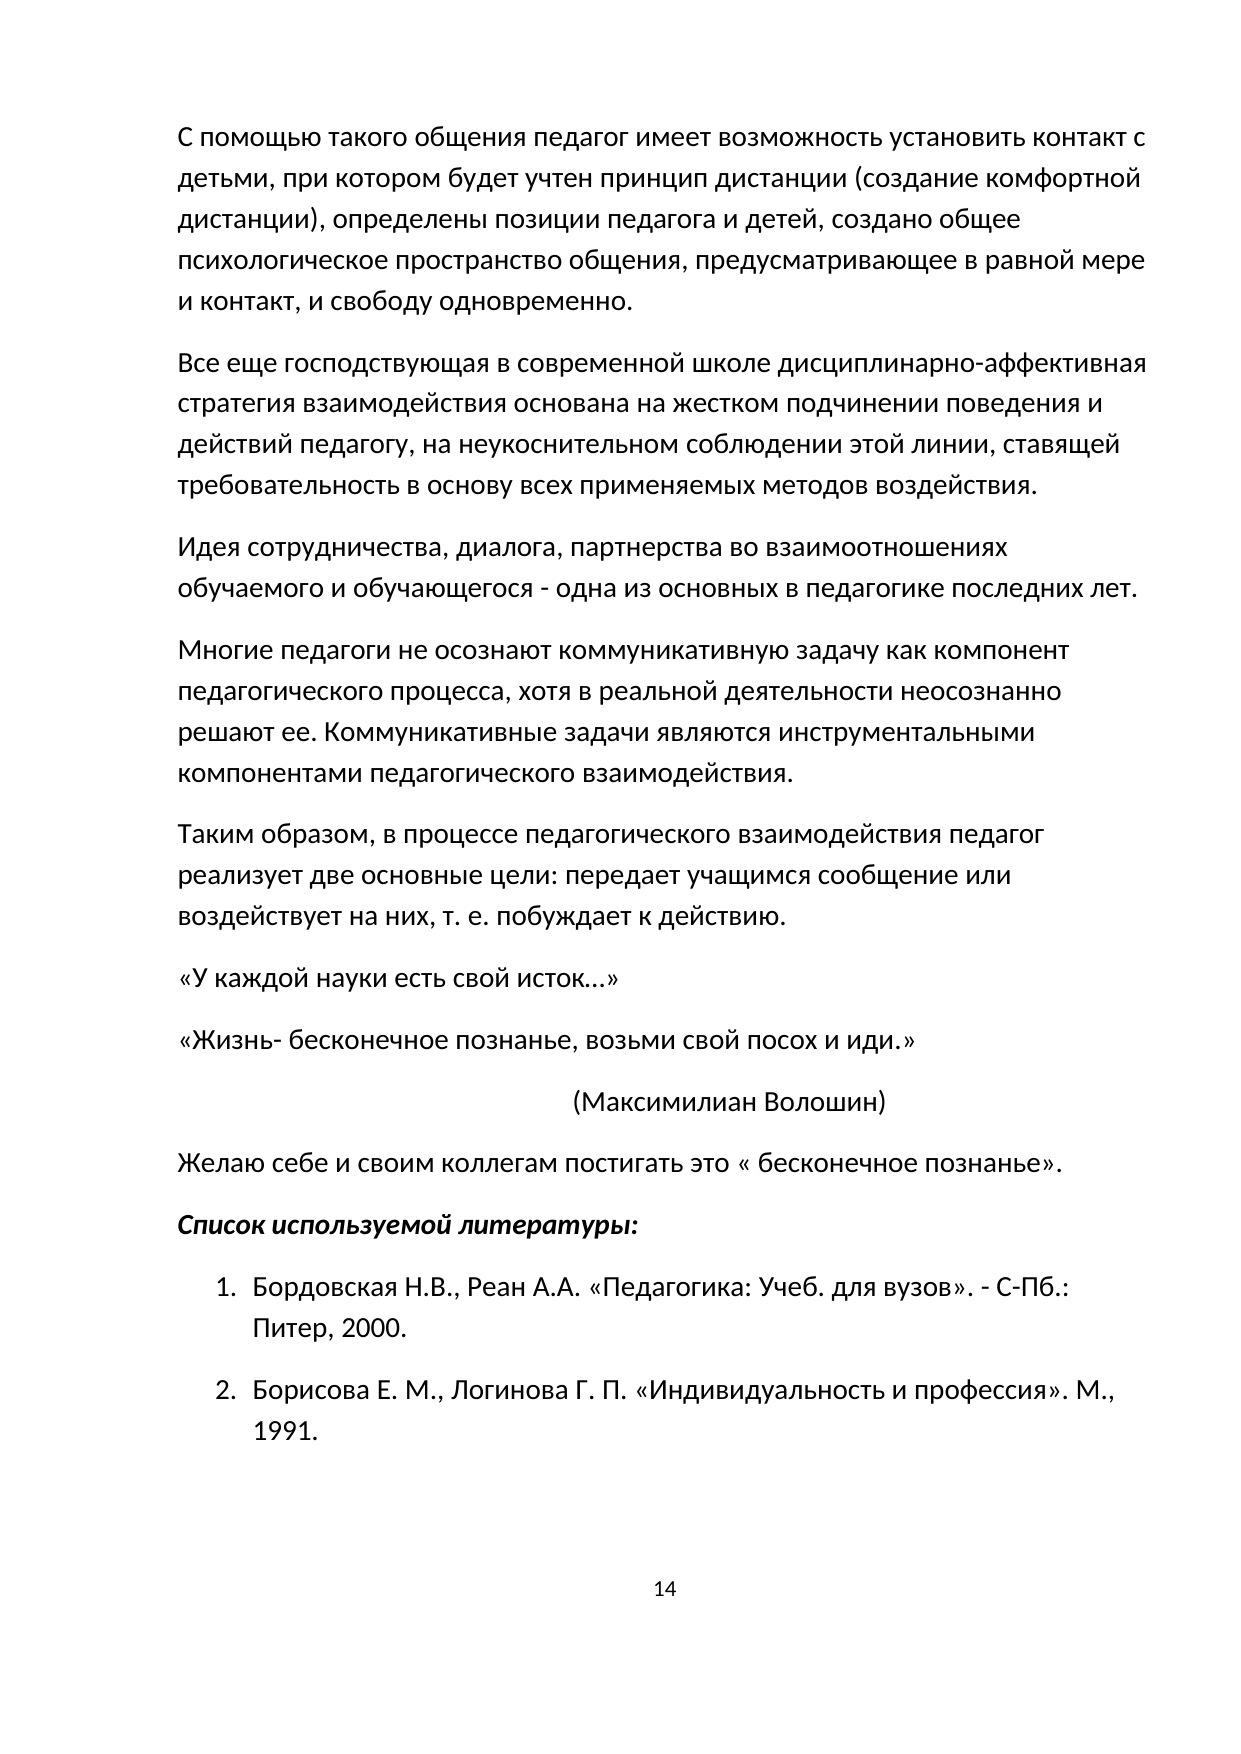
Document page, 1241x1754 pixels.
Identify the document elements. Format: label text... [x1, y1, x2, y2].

text (Максимилиан Волошин) [177, 1083, 1152, 1118]
text Все еще господствующая в современной школе дисциплинарно-аффективная стратегия взаимодействия основана на жестком подчинении поведения и действий педагогу, на неукоснительном соблюдении этой линии, ставящей требовательность в основу всех применяемых методов воздействия. [177, 344, 1152, 502]
text «У каждой науки есть свой исток…» [177, 959, 1152, 995]
text Таким образом, в процессе педагогического взаимодействия педагог реализует две основные цели: передает учащимся сообщение или воздействует на них, т. е. побуждает к действию. [177, 816, 1152, 933]
text Идея сотрудничества, диалога, партнерства во взаимоотношениях обучаемого и обучающегося - одна из основных в педагогике последних лет. [177, 528, 1152, 605]
text Желаю себе и своим коллегам постигать это « бесконечное познанье». [177, 1144, 1152, 1180]
list Бордовская Н.В., Реан А.А. «Педагогика: Учеб. для вузов». - С-Пб.: Питер, 2000. [215, 1268, 1152, 1344]
text С помощью такого общения педагог имеет возможность установить контакт с детьми, при котором будет учтен принцип дистанции (создание комфортной дистанции), определены позиции педагога и детей, создано общее психологическое пространство общения, предусматривающее в равной мере и контакт, и свободу одновременно. [177, 118, 1152, 317]
list Борисова Е. М., Логинова Г. П. «Индивидуальность и профессия». М., 1991. [215, 1371, 1152, 1447]
text Многие педагоги не осознают коммуникативную задачу как компонент педагогического процесса, хотя в реальной деятельности неосознанно решают ее. Коммуникативные задачи являются инструментальными компонентами педагогического взаимодействия. [177, 631, 1152, 789]
text «Жизнь- бесконечное познанье, возьми свой посох и иди.» [177, 1021, 1152, 1057]
text Список используемой литературы: [177, 1206, 1152, 1242]
